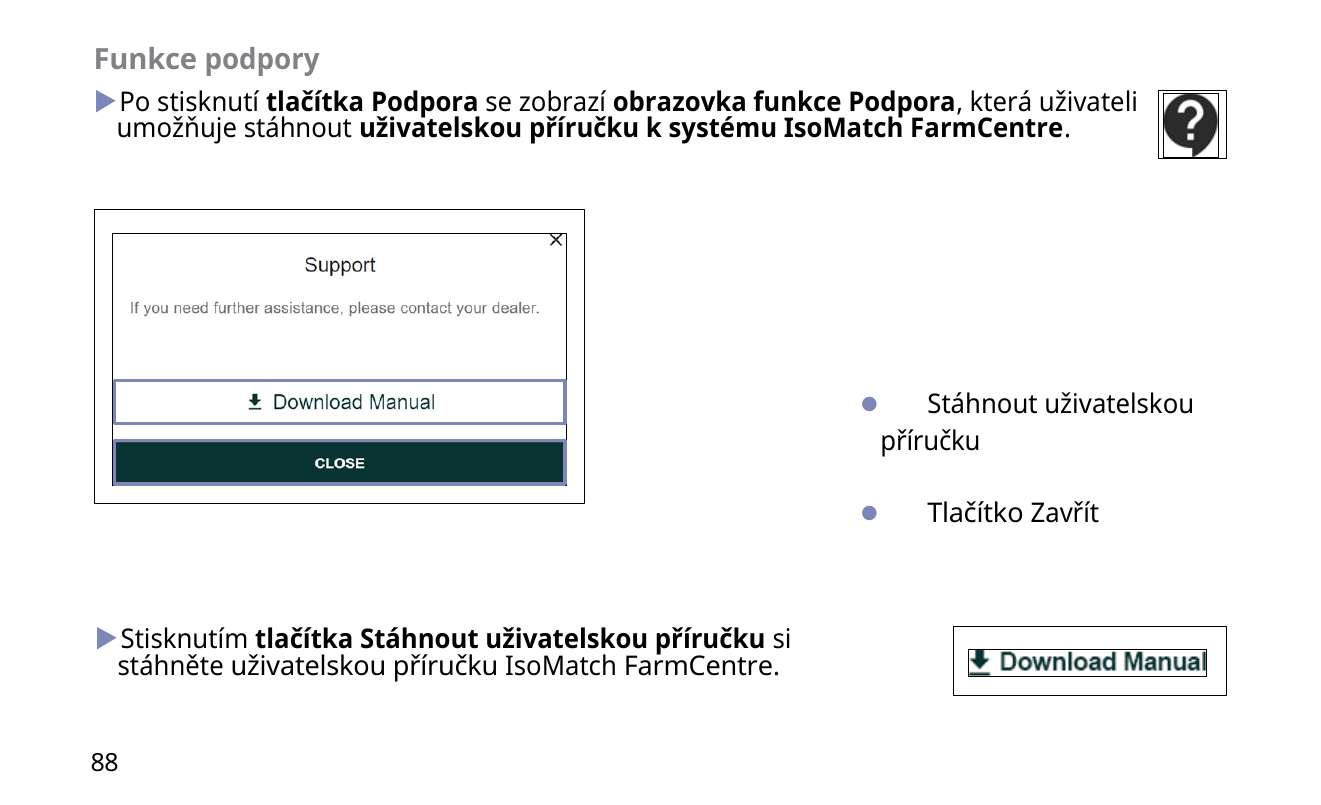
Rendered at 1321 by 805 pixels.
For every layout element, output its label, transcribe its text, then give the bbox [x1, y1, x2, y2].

list Po stisknutí tlačítka Podpora se zobrazí obrazovka funkce Podpora, která uživateli umožňuje stáhnout uživatelskou příručku k systému IsoMatch FarmCentre. [93, 89, 1141, 145]
picture [113, 425, 566, 439]
list Stáhnout uživatelskou příručku [860, 384, 1258, 458]
subtitle Funkce podpory [93, 38, 1258, 78]
picture [116, 382, 563, 422]
picture [969, 650, 1206, 676]
list Tlačítko Zavřít [860, 494, 1258, 531]
picture [113, 234, 566, 379]
picture [1164, 94, 1218, 157]
picture [116, 442, 563, 482]
list Stisknutím tlačítka Stáhnout uživatelskou příručku si stáhněte uživatelskou příručku IsoMatch FarmCentre. [94, 626, 897, 683]
